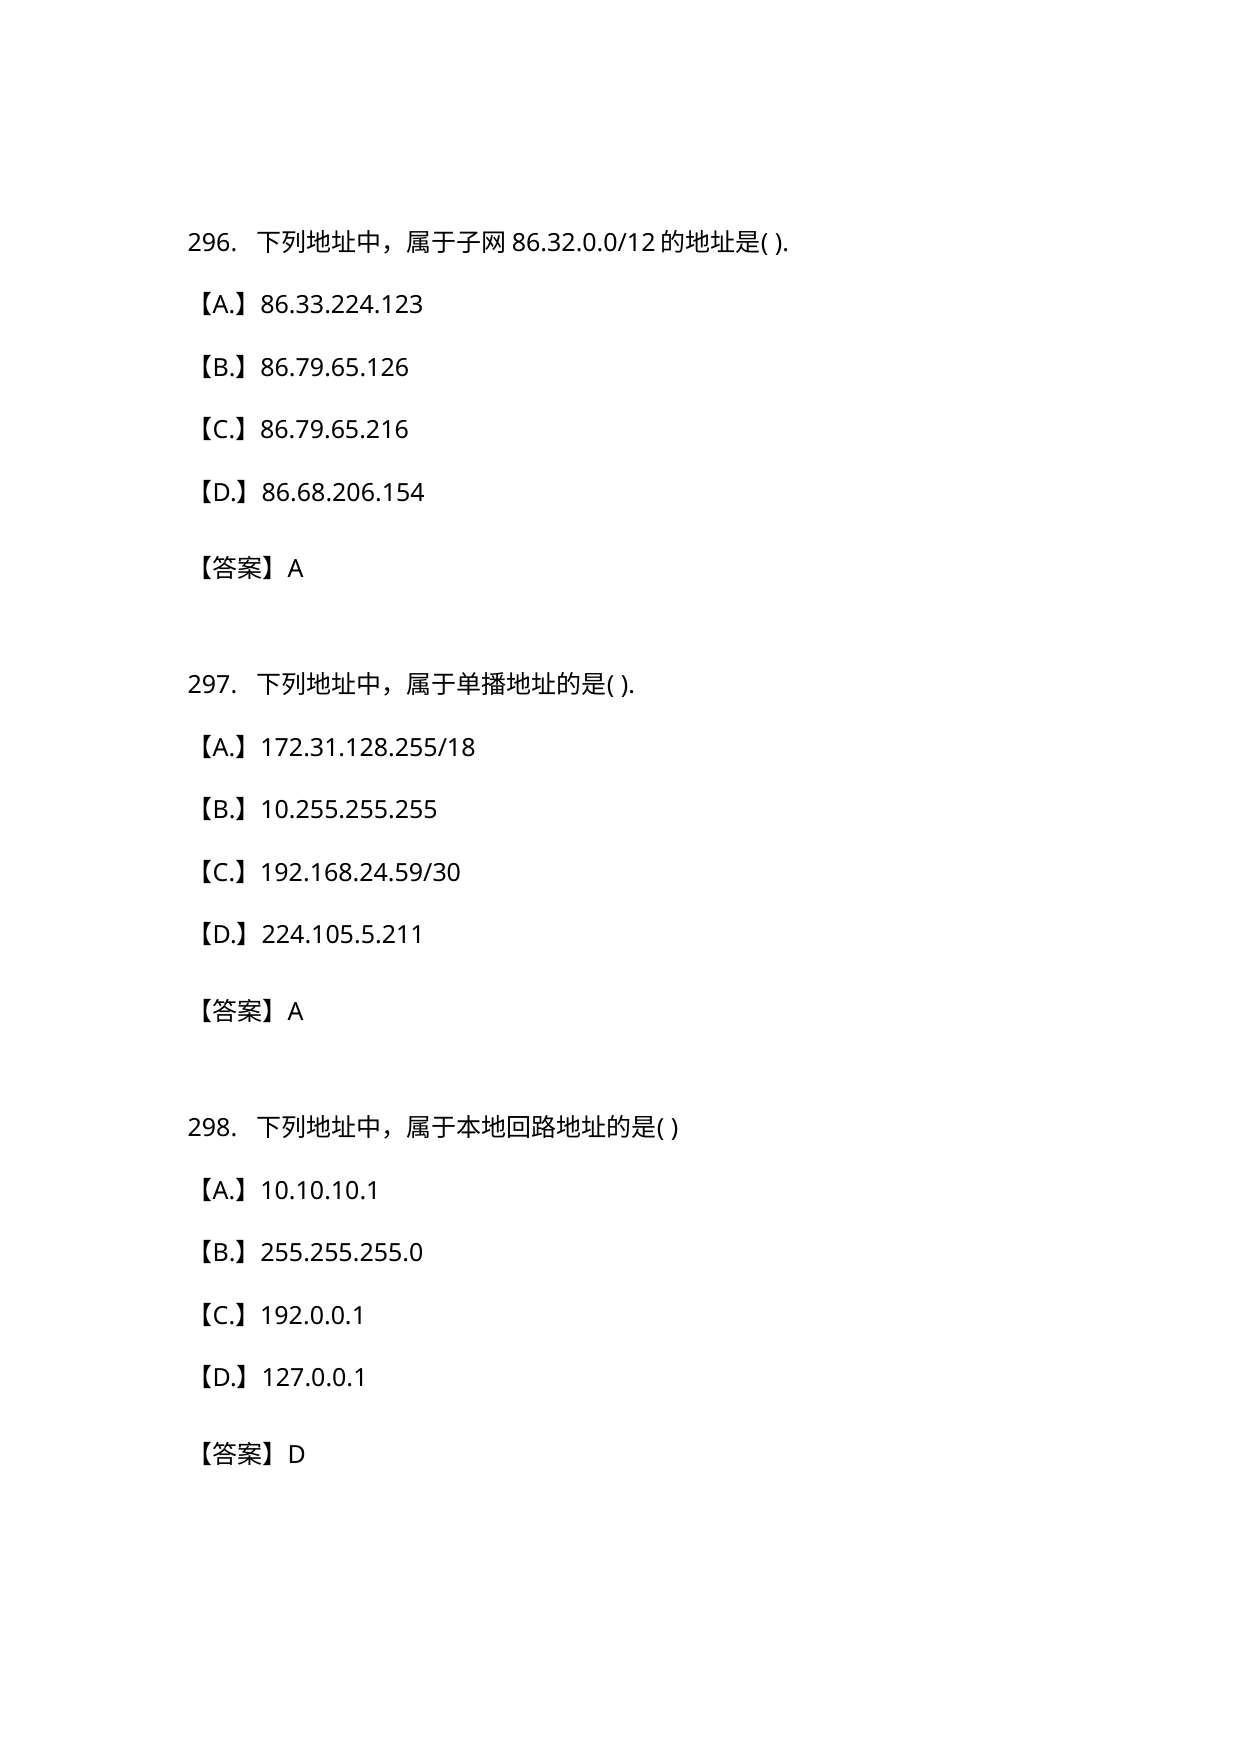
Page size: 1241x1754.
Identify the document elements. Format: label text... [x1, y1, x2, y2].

text 【D.】127.0.0.1 [187, 1358, 1053, 1394]
text 【答案】A [187, 534, 1053, 599]
list 下列地址中，属于本地回路地址的是( ) [187, 1108, 1053, 1144]
text 【答案】A [187, 977, 1053, 1042]
text 【B.】86.79.65.126 [187, 347, 1053, 383]
text 【D.】86.68.206.154 [187, 472, 1053, 508]
text 【D.】224.105.5.211 [187, 915, 1053, 951]
text 【A.】172.31.128.255/18 [187, 727, 1053, 764]
text 【答案】D [187, 1420, 1053, 1485]
text 【C.】86.79.65.216 [187, 409, 1053, 446]
text 【B.】10.255.255.255 [187, 790, 1053, 826]
text 【B.】255.255.255.0 [187, 1233, 1053, 1269]
text 【A.】10.10.10.1 [187, 1170, 1053, 1207]
text 【C.】192.0.0.1 [187, 1295, 1053, 1332]
text 【C.】192.168.24.59/30 [187, 852, 1053, 889]
list 下列地址中，属于单播地址的是( ). [187, 665, 1053, 701]
list 下列地址中，属于子网86.32.0.0/12的地址是( ). [187, 222, 1053, 258]
text 【A.】86.33.224.123 [187, 284, 1053, 321]
